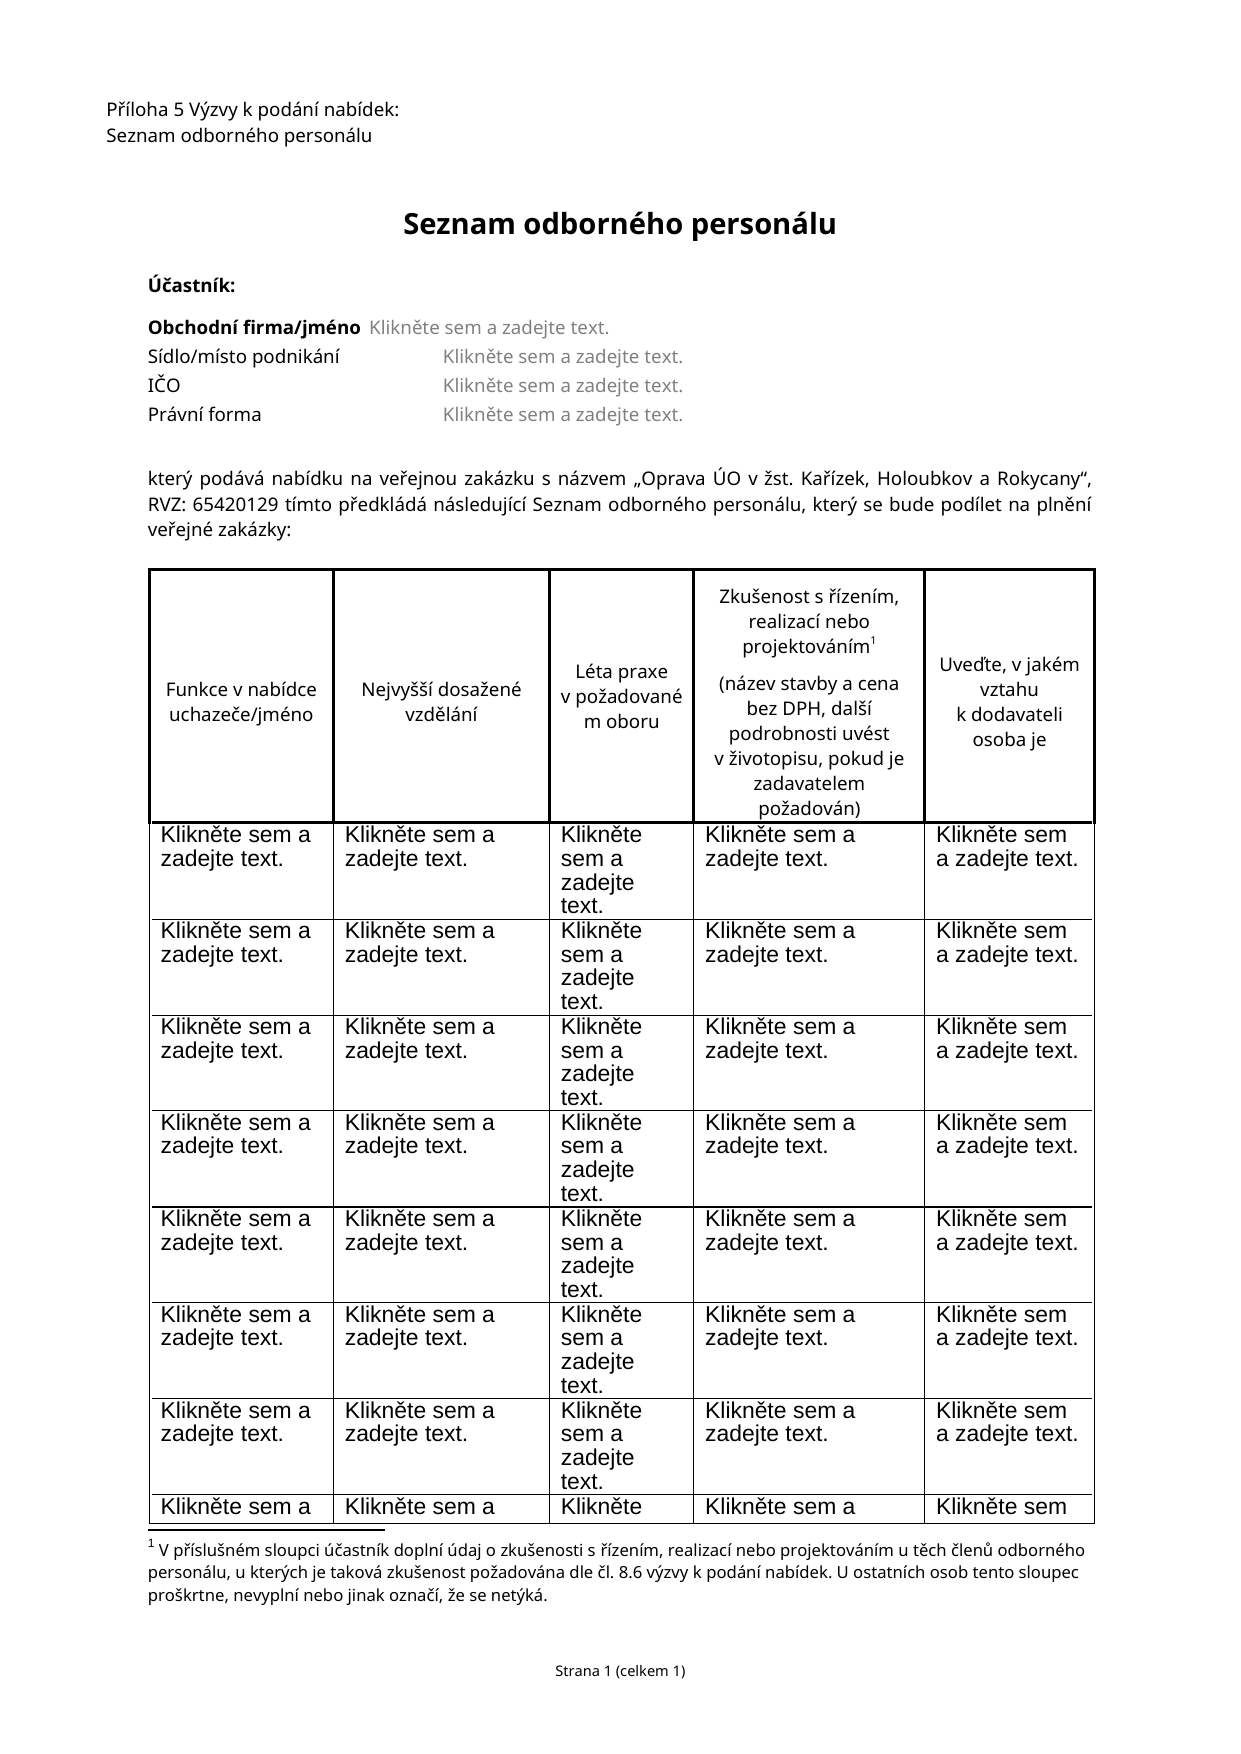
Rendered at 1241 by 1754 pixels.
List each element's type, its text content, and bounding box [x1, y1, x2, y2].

table_header Zkušenost s řízením, realizací nebo projektováním (název stavby a cena bez DPH, další podrobnosti uvést v životopisu, pokud je zadavatelem požadován) [695, 571, 923, 821]
table_header Uveďte, v jakém vztahu k dodavateli osoba je [926, 571, 1093, 821]
text který podává nabídku na veřejnou zakázku s názvem „Oprava ÚO v žst. Kařízek, Holoubkov a Rokycany“, RVZ: 65420129 tímto předkládá následující Seznam odborného personálu, který se bude podílet na plnění veřejné zakázky: [148, 465, 1093, 542]
table_header Léta praxe v požadovaném oboru [551, 571, 692, 821]
table_header Nejvyšší dosažené vzdělání [335, 571, 548, 821]
table_header Funkce v nabídce uchazeče/jméno [151, 571, 332, 821]
text Účastník: [148, 268, 1093, 299]
text Sídlo/místo podnikání [148, 340, 1093, 369]
text Obchodní firma/jméno [148, 311, 1093, 340]
text IČO [148, 369, 1093, 398]
text Právní forma [148, 398, 1093, 427]
title Seznam odborného personálu [148, 203, 1093, 243]
